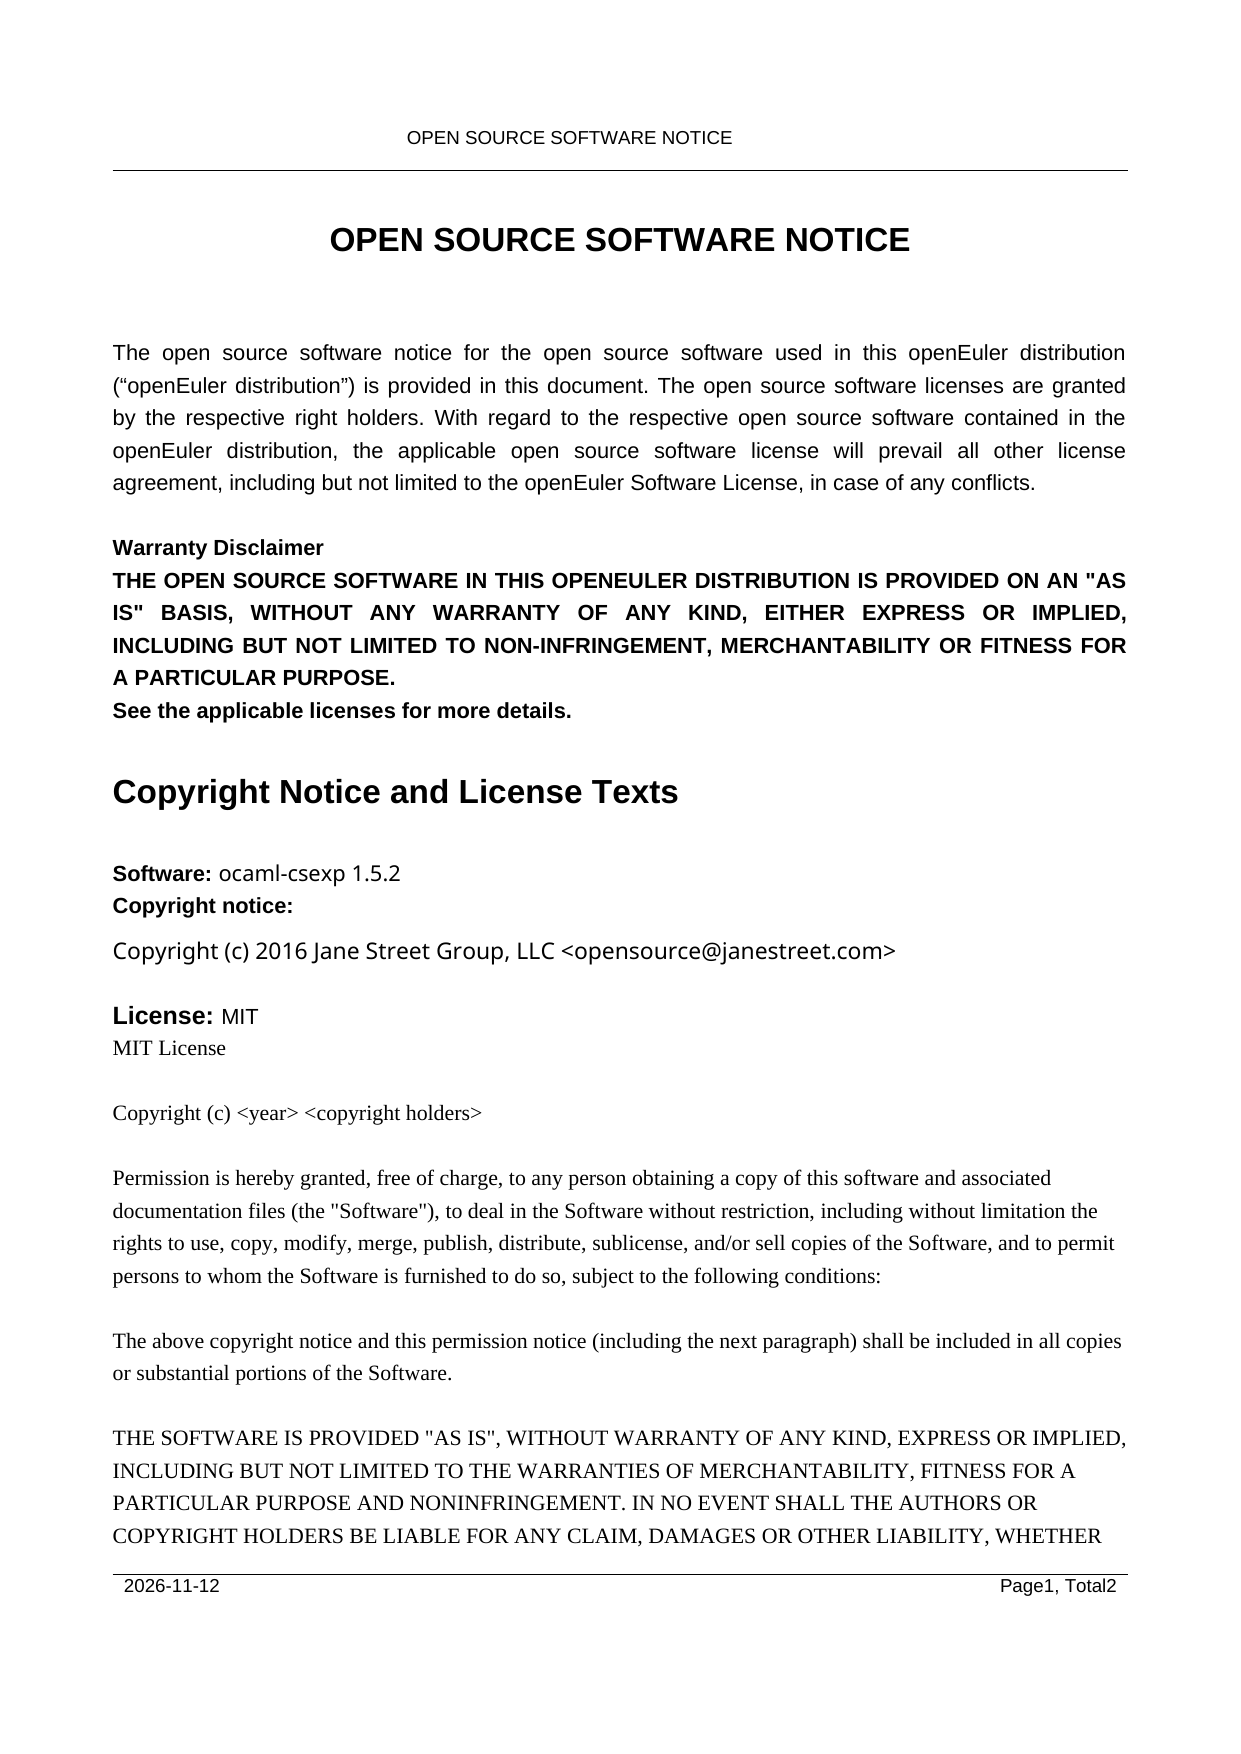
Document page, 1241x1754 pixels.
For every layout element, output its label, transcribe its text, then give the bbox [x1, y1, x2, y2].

text The open source software notice for the open source software used in this openEuler distribution (“openEuler distribution”) is provided in this document. The open source software licenses are granted by the respective right holders. With regard to the respective open source software contained in the openEuler distribution, the applicable open source software license will prevail all other license agreement, including but not limited to the openEuler Software License, in case of any conflicts. [112, 336, 1128, 499]
text Copyright notice: [112, 889, 1128, 921]
text Warranty Disclaimer [112, 531, 1128, 564]
text THE OPEN SOURCE SOFTWARE IN THIS OPENEULER DISTRIBUTION IS PROVIDED ON AN "AS IS" BASIS, WITHOUT ANY WARRANTY OF ANY KIND, EITHER EXPRESS OR IMPLIED, INCLUDING BUT NOT LIMITED TO NON-INFRINGEMENT, MERCHANTABILITY OR FITNESS FOR A PARTICULAR PURPOSE. See the applicable licenses for more details. [112, 564, 1128, 726]
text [112, 1031, 1128, 1551]
text License: MIT [112, 999, 1128, 1031]
text Copyright (c) 2016 Jane Street Group, LLC <opensource@janestreet.com> [112, 934, 1128, 999]
title Software: ocaml-csexp 1.5.2 [112, 856, 1128, 889]
text OPEN SOURCE SOFTWARE NOTICE [112, 206, 1128, 271]
text Copyright Notice and License Texts [112, 759, 1128, 824]
